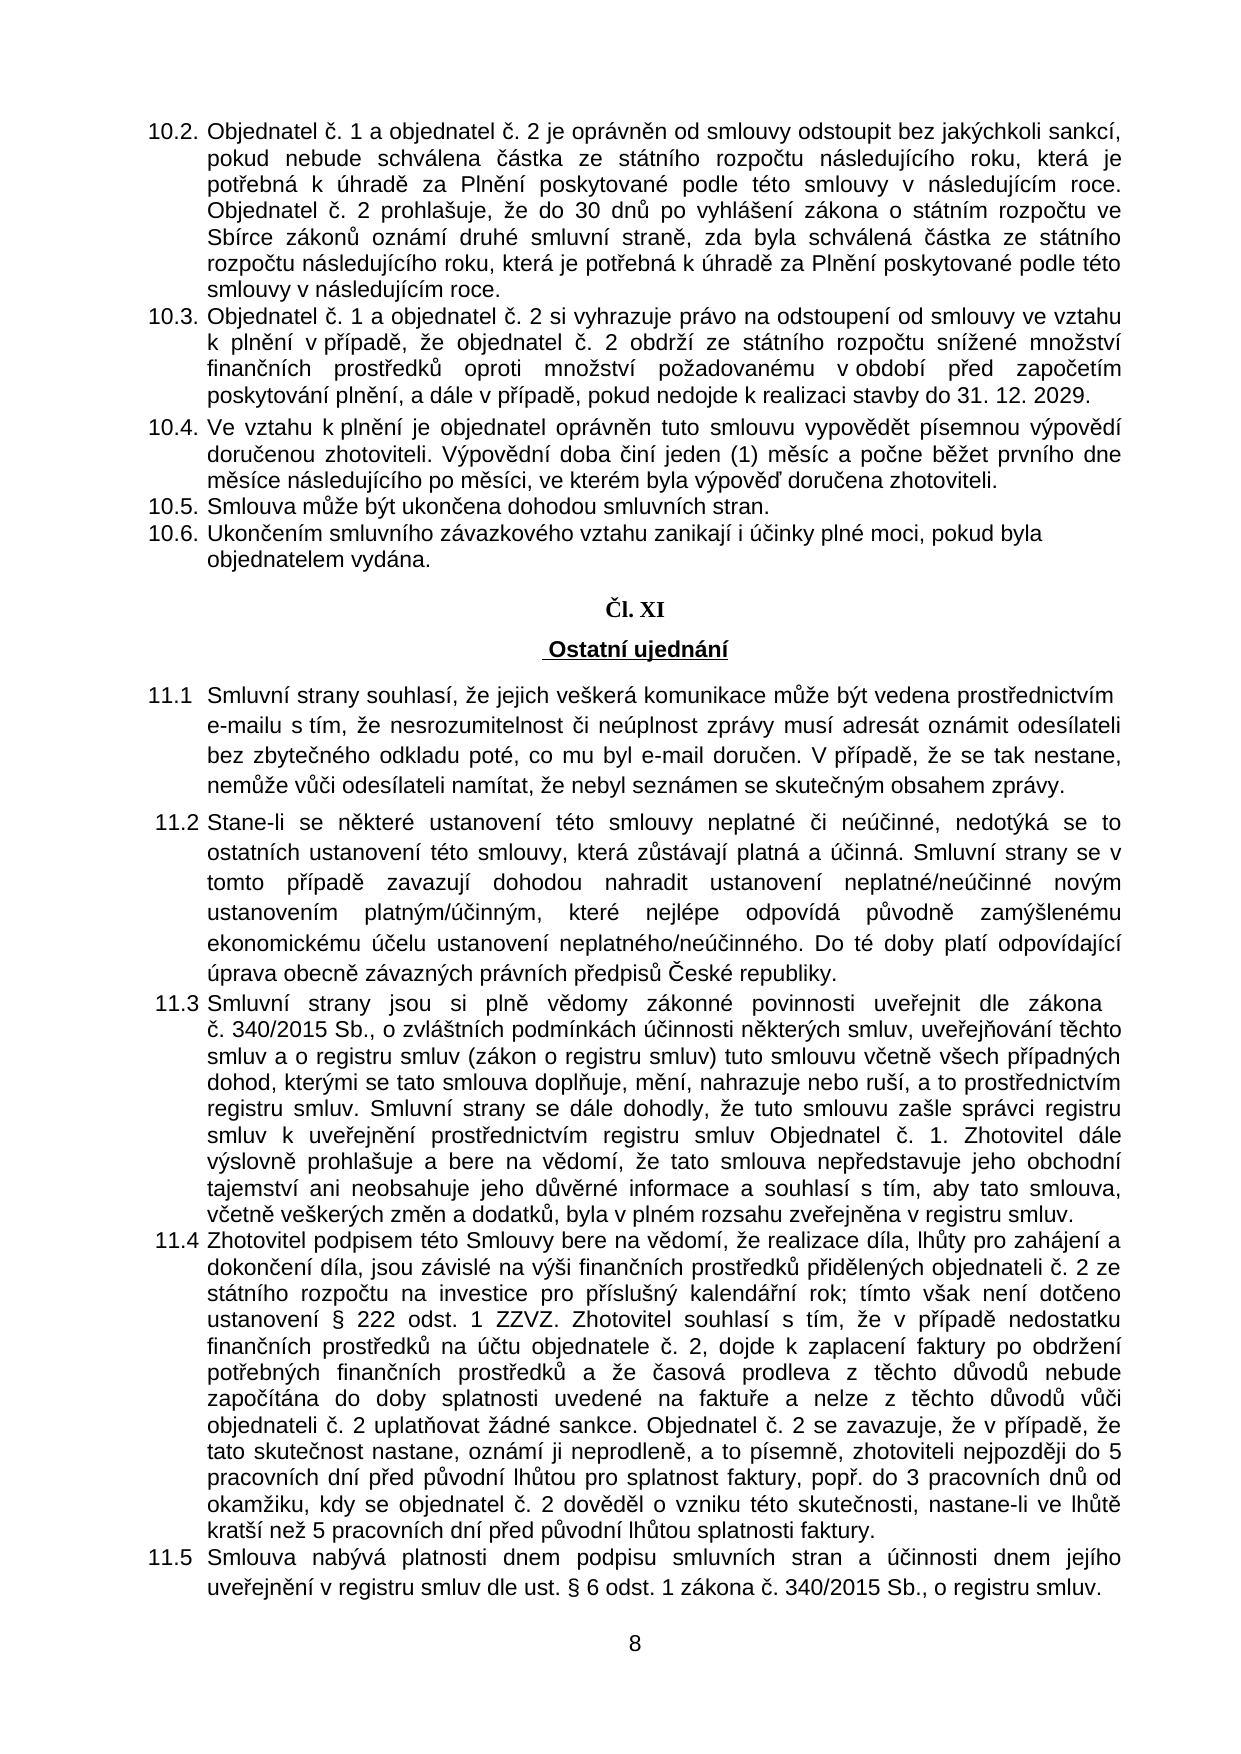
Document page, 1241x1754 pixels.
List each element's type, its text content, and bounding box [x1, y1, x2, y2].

list Objednatel č. 1 a objednatel č. 2 si vyhrazuje právo na odstoupení od smlouvy ve vztahu k plnění v případě, že objednatel č. 2 obdrží ze státního rozpočtu snížené množství finančních prostředků oproti množství požadovanému v období před započetím poskytování plnění, a dále v případě, pokud nedojde k realizaci stavby do 31. 12. 2029. [148, 303, 1122, 408]
list Smlouva nabývá platnosti dnem podpisu smluvních stran a účinnosti dnem jejího uveřejnění v registru smluv dle ust. § 6 odst. 1 zákona č. 340/2015 Sb., o registru smluv. [148, 1543, 1122, 1600]
list Smluvní strany jsou si plně vědomy zákonné povinnosti uveřejnit dle zákona č. 340/2015 Sb., o zvláštních podmínkách účinnosti některých smluv, uveřejňování těchto smluv a o registru smluv (zákon o registru smluv) tuto smlouvu včetně všech případných dohod, kterými se tato smlouva doplňuje, mění, nahrazuje nebo ruší, a to prostřednictvím registru smluv. Smluvní strany se dále dohodly, že tuto smlouvu zašle správci registru smluv k uveřejnění prostřednictvím registru smluv Objednatel č. 1. Zhotovitel dále výslovně prohlašuje a bere na vědomí, že tato smlouva nepředstavuje jeho obchodní tajemství ani neobsahuje jeho důvěrné informace a souhlasí s tím, aby tato smlouva, včetně veškerých změn a dodatků, byla v plném rozsahu zveřejněna v registru smluv. [154, 990, 1122, 1227]
list Ve vztahu k plnění je objednatel oprávněn tuto smlouvu vypovědět písemnou výpovědí doručenou zhotoviteli. Výpovědní doba činí jeden (1) měsíc a počne běžet prvního dne měsíce následujícího po měsíci, ve kterém byla výpověď doručena zhotoviteli. [148, 414, 1122, 493]
list Smlouva může být ukončena dohodou smluvních stran. [148, 493, 1122, 520]
list Smluvní strany souhlasí, že jejich veškerá komunikace může být vedena prostřednictvím e-mailu s tím, že nesrozumitelnost či neúplnost zprávy musí adresát oznámit odesílateli bez zbytečného odkladu poté, co mu byl e-mail doručen. V případě, že se tak nestane, nemůže vůči odesílateli namítat, že nebyl seznámen se skutečným obsahem zprávy. [148, 682, 1122, 799]
subtitle Čl. XI [148, 596, 1122, 623]
list Objednatel č. 1 a objednatel č. 2 je oprávněn od smlouvy odstoupit bez jakýchkoli sankcí, pokud nebude schválena částka ze státního rozpočtu následujícího roku, která je potřebná k úhradě za Plnění poskytované podle této smlouvy v následujícím roce. Objednatel č. 2 prohlašuje, že do 30 dnů po vyhlášení zákona o státním rozpočtu ve Sbírce zákonů oznámí druhé smluvní straně, zda byla schválená částka ze státního rozpočtu následujícího roku, která je potřebná k úhradě za Plnění poskytované podle této smlouvy v následujícím roce. [148, 118, 1122, 303]
list Stane-li se některé ustanovení této smlouvy neplatné či neúčinné, nedotýká se to ostatních ustanovení této smlouvy, která zůstávají platná a účinná. Smluvní strany se v tomto případě zavazují dohodou nahradit ustanovení neplatné/neúčinné novým ustanovením platným/účinným, které nejlépe odpovídá původně zamýšlenému ekonomickému účelu ustanovení neplatného/neúčinného. Do té doby platí odpovídající úprava obecně závazných právních předpisů České republiky. [154, 809, 1122, 986]
list Ukončením smluvního závazkového vztahu zanikají i účinky plné moci, pokud byla objednatelem vydána. [148, 520, 1122, 572]
subtitle Ostatní ujednání [148, 636, 1122, 662]
list Zhotovitel podpisem této Smlouvy bere na vědomí, že realizace díla, lhůty pro zahájení a dokončení díla, jsou závislé na výši finančních prostředků přidělených objednateli č. 2 ze státního rozpočtu na investice pro příslušný kalendářní rok; tímto však není dotčeno ustanovení § 222 odst. 1 ZZVZ. Zhotovitel souhlasí s tím, že v případě nedostatku finančních prostředků na účtu objednatele č. 2, dojde k zaplacení faktury po obdržení potřebných finančních prostředků a že časová prodleva z těchto důvodů nebude započítána do doby splatnosti uvedené na faktuře a nelze z těchto důvodů vůči objednateli č. 2 uplatňovat žádné sankce. Objednatel č. 2 se zavazuje, že v případě, že tato skutečnost nastane, oznámí ji neprodleně, a to písemně, zhotoviteli nejpozději do 5 pracovních dní před původní lhůtou pro splatnost faktury, popř. do 3 pracovních dnů od okamžiku, kdy se objednatel č. 2 dověděl o vzniku této skutečnosti, nastane-li ve lhůtě kratší než 5 pracovních dní před původní lhůtou splatnosti faktury. [154, 1227, 1122, 1543]
